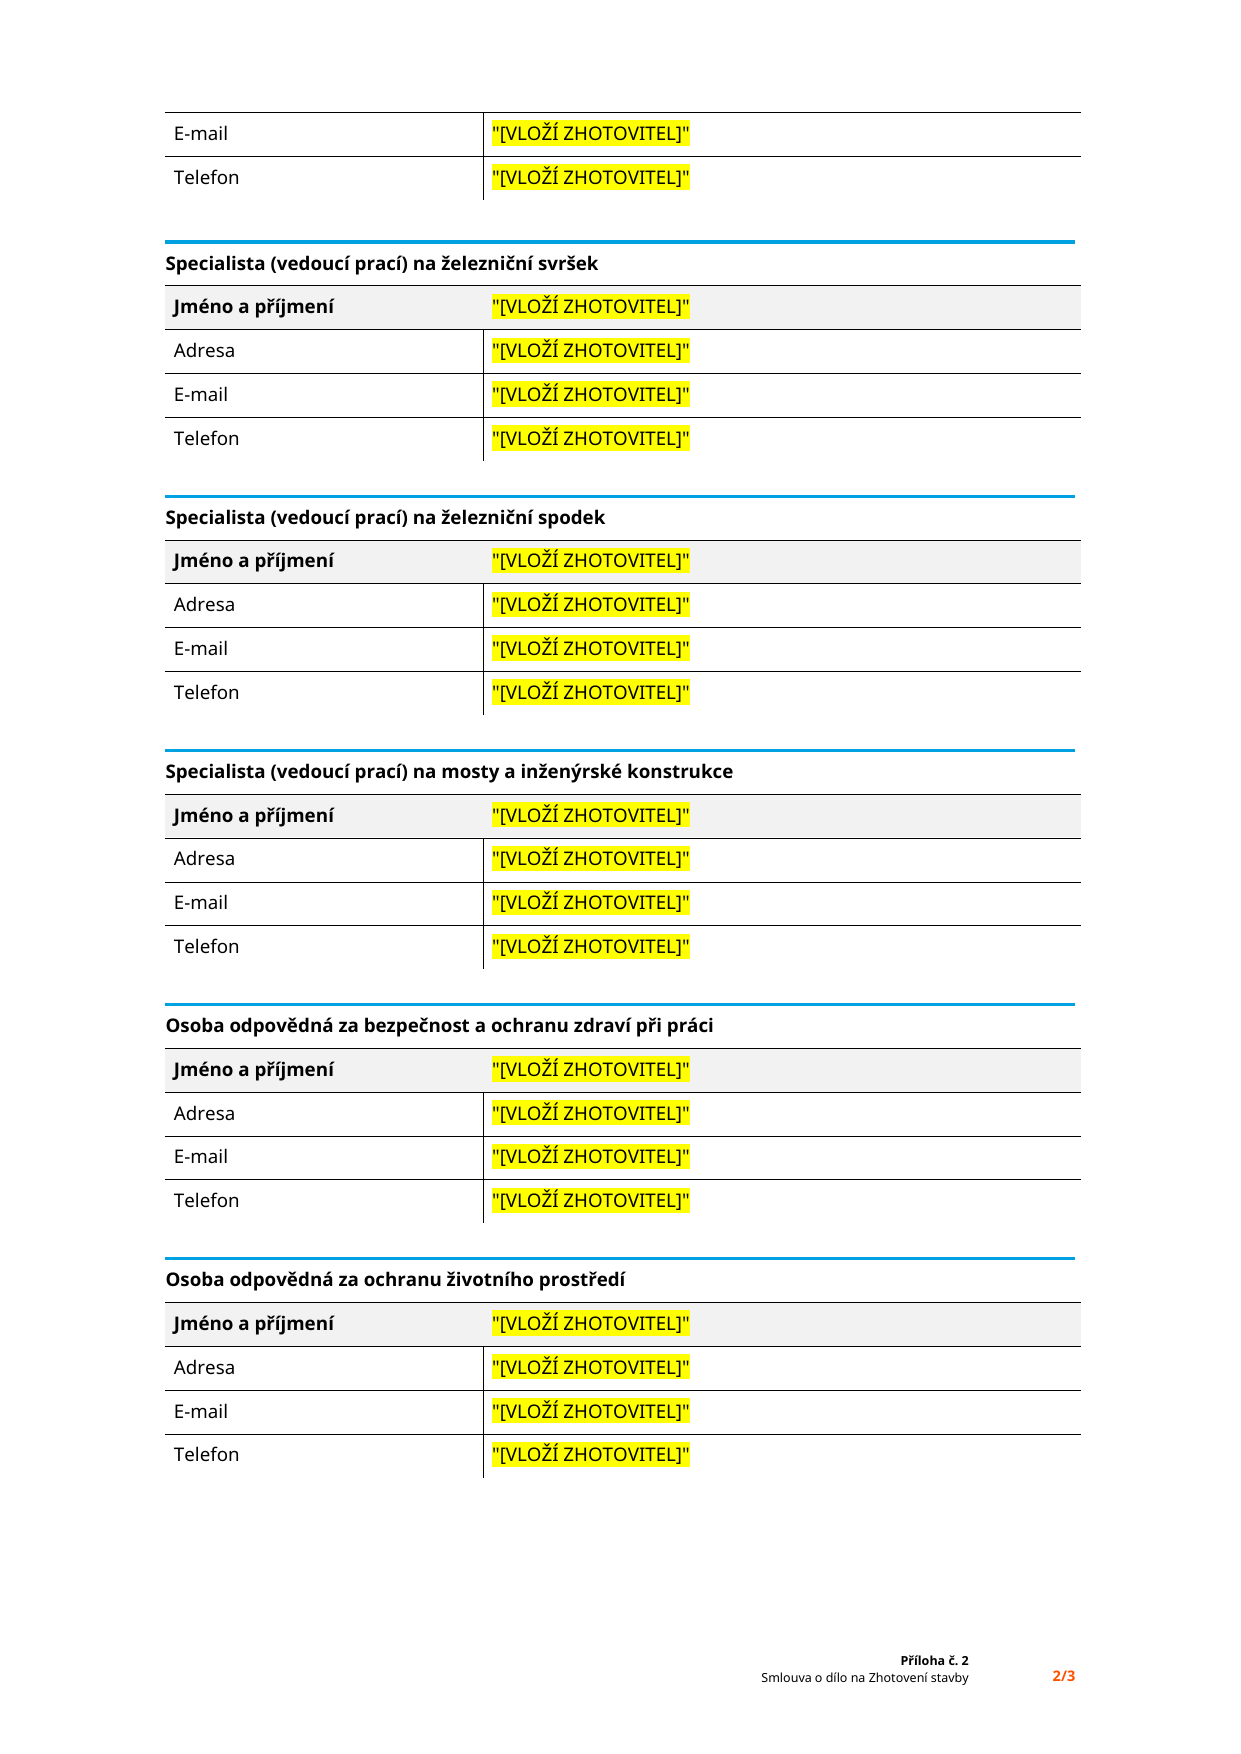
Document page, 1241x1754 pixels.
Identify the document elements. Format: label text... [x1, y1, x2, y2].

table_cell E-mail [165, 374, 483, 417]
table_header Jméno a příjmení [165, 1303, 484, 1346]
text Osoba odpovědná za bezpečnost a ochranu zdraví při práci [165, 1006, 1075, 1038]
table_cell E-mail [165, 1137, 483, 1179]
table_cell "[VLOŽÍ ZHOTOVITEL]" [484, 1391, 1081, 1433]
table_cell "[VLOŽÍ ZHOTOVITEL]" [484, 374, 1081, 417]
text Specialista (vedoucí prací) na železniční spodek [165, 498, 1075, 529]
table_cell E-mail [165, 628, 483, 671]
table_cell "[VLOŽÍ ZHOTOVITEL]" [484, 1180, 1081, 1223]
table_cell Adresa [165, 330, 483, 373]
table_cell "[VLOŽÍ ZHOTOVITEL]" [484, 1435, 1081, 1477]
table_cell Adresa [165, 1093, 483, 1136]
table_cell "[VLOŽÍ ZHOTOVITEL]" [484, 1093, 1081, 1136]
table_cell Telefon [165, 1180, 483, 1223]
table_cell Adresa [165, 584, 483, 627]
table_cell "[VLOŽÍ ZHOTOVITEL]" [484, 584, 1081, 627]
table_cell "[VLOŽÍ ZHOTOVITEL]" [484, 1347, 1081, 1390]
table_cell "[VLOŽÍ ZHOTOVITEL]" [484, 672, 1081, 715]
text Specialista (vedoucí prací) na železniční svršek [165, 244, 1075, 275]
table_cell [484, 113, 1081, 156]
table_cell E-mail [165, 883, 483, 925]
table_cell Telefon [165, 418, 483, 461]
table_cell E-mail [165, 113, 483, 156]
table_cell "[VLOŽÍ ZHOTOVITEL]" [484, 418, 1081, 461]
table_header Jméno a příjmení [165, 1049, 484, 1092]
text Specialista (vedoucí prací) na mosty a inženýrské konstrukce [165, 752, 1075, 784]
table_cell "[VLOŽÍ ZHOTOVITEL]" [484, 1137, 1081, 1179]
table_cell Telefon [165, 1435, 483, 1477]
table_header Jméno a příjmení [165, 795, 484, 837]
table_header Jméno a příjmení [165, 286, 484, 329]
table_cell Telefon [165, 926, 483, 969]
table_header "[VLOŽÍ ZHOTOVITEL]" [484, 286, 1081, 329]
table_cell Adresa [165, 1347, 483, 1390]
table_cell "[VLOŽÍ ZHOTOVITEL]" [484, 157, 1081, 200]
table_cell "[VLOŽÍ ZHOTOVITEL]" [484, 883, 1081, 925]
table_cell Telefon [165, 157, 483, 200]
table_cell "[VLOŽÍ ZHOTOVITEL]" [484, 926, 1081, 969]
text Osoba odpovědná za ochranu životního prostředí [165, 1260, 1075, 1292]
table_header "[VLOŽÍ ZHOTOVITEL]" [484, 1303, 1081, 1346]
table_header "[VLOŽÍ ZHOTOVITEL]" [484, 795, 1081, 837]
table_cell "[VLOŽÍ ZHOTOVITEL]" [484, 839, 1081, 881]
table_cell "[VLOŽÍ ZHOTOVITEL]" [484, 330, 1081, 373]
table_header "[VLOŽÍ ZHOTOVITEL]" [484, 1049, 1081, 1092]
table_cell E-mail [165, 1391, 483, 1433]
table_cell Telefon [165, 672, 483, 715]
table_header Jméno a příjmení [165, 541, 484, 583]
table_header "[VLOŽÍ ZHOTOVITEL]" [484, 541, 1081, 583]
table_cell Adresa [165, 839, 483, 881]
table_cell "[VLOŽÍ ZHOTOVITEL]" [484, 628, 1081, 671]
